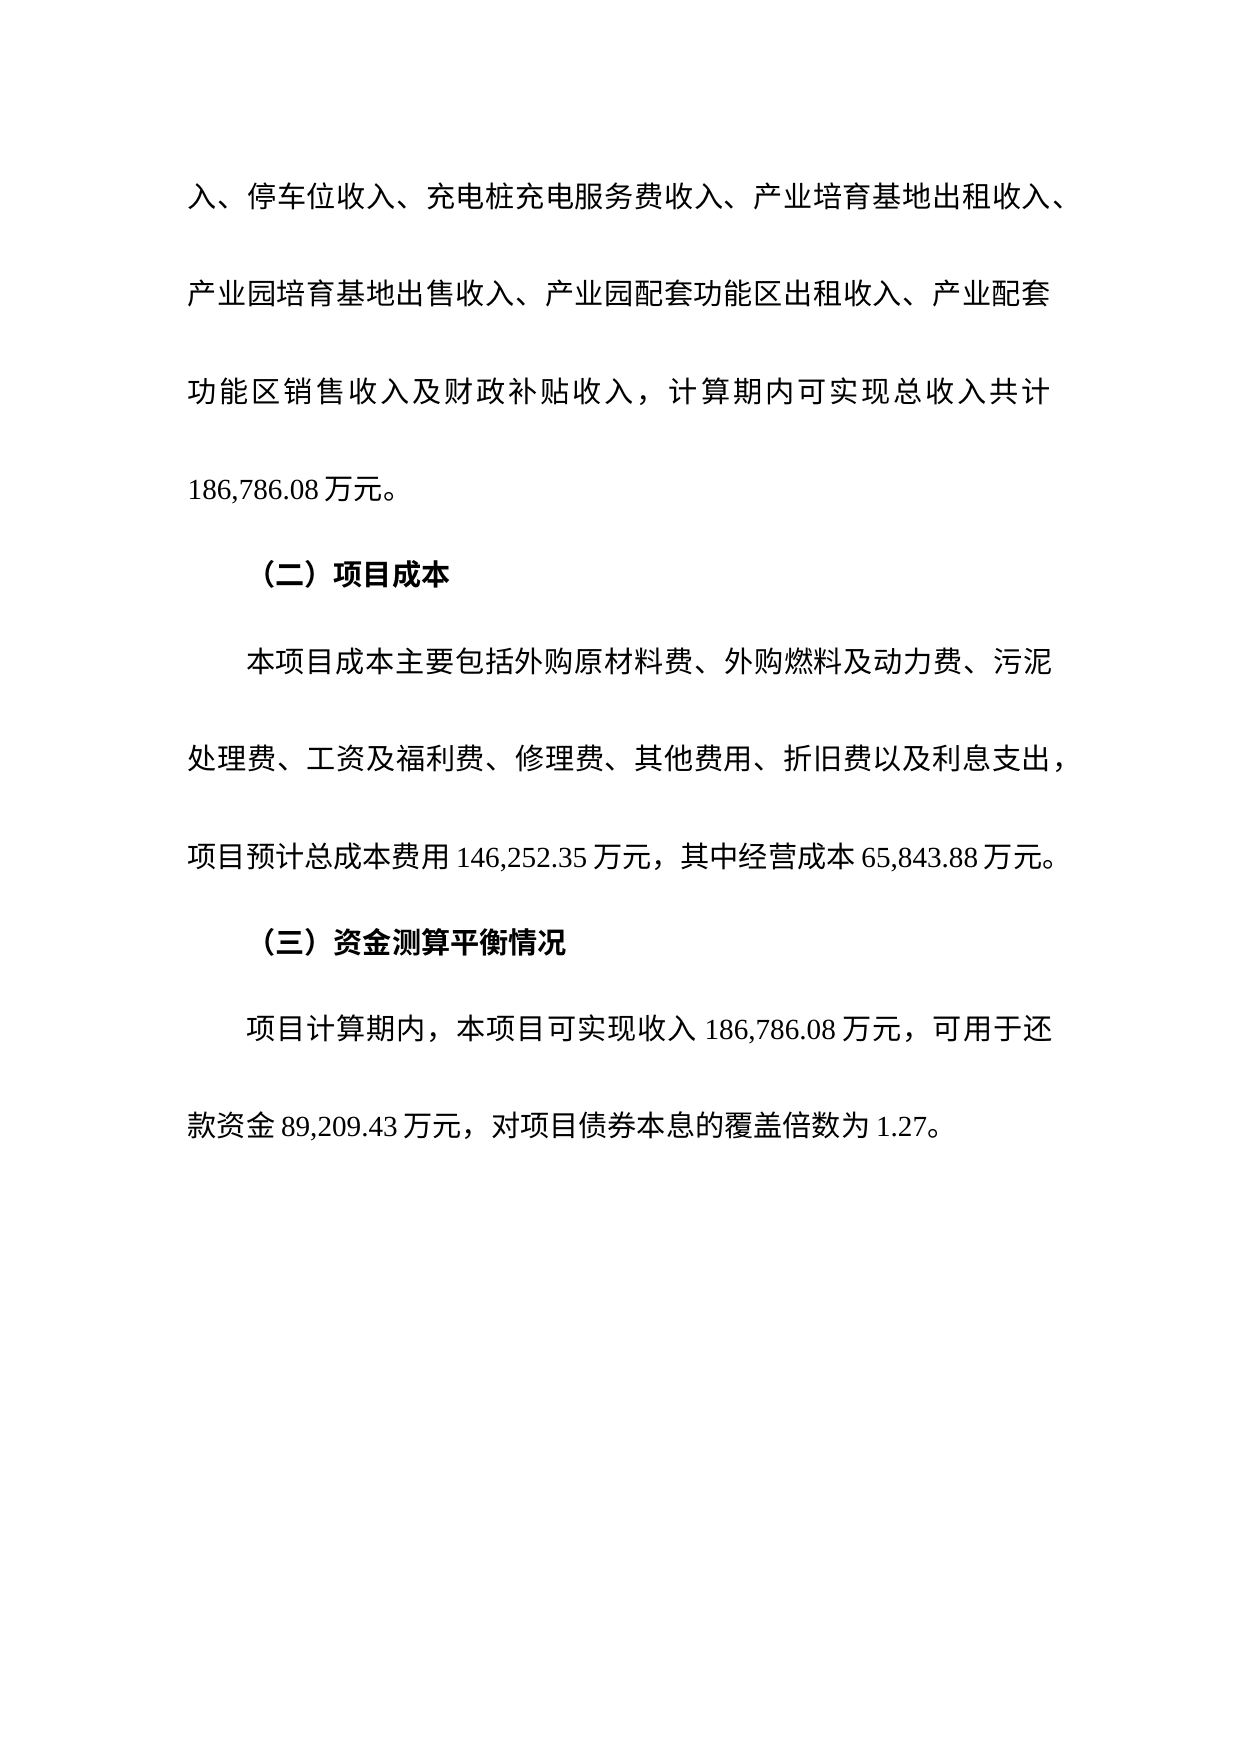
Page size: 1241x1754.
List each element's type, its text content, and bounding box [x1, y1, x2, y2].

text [187, 162, 1053, 519]
text （三）资金测算平衡情况 [187, 908, 1053, 973]
text 本项目成本主要包括外购原材料费、外购燃料及动力费、污泥处理费、工资及福利费、修理费、其他费用、折旧费以及利息支出，项目预计总成本费用146,252.35万元，其中经营成本65,843.88万元。 [187, 627, 1053, 887]
text 项目计算期内，本项目可实现收入186,786.08万元，可用于还款资金89,209.43万元，对项目债券本息的覆盖倍数为1.27。 [187, 994, 1053, 1157]
text （二）项目成本 [187, 541, 1053, 606]
